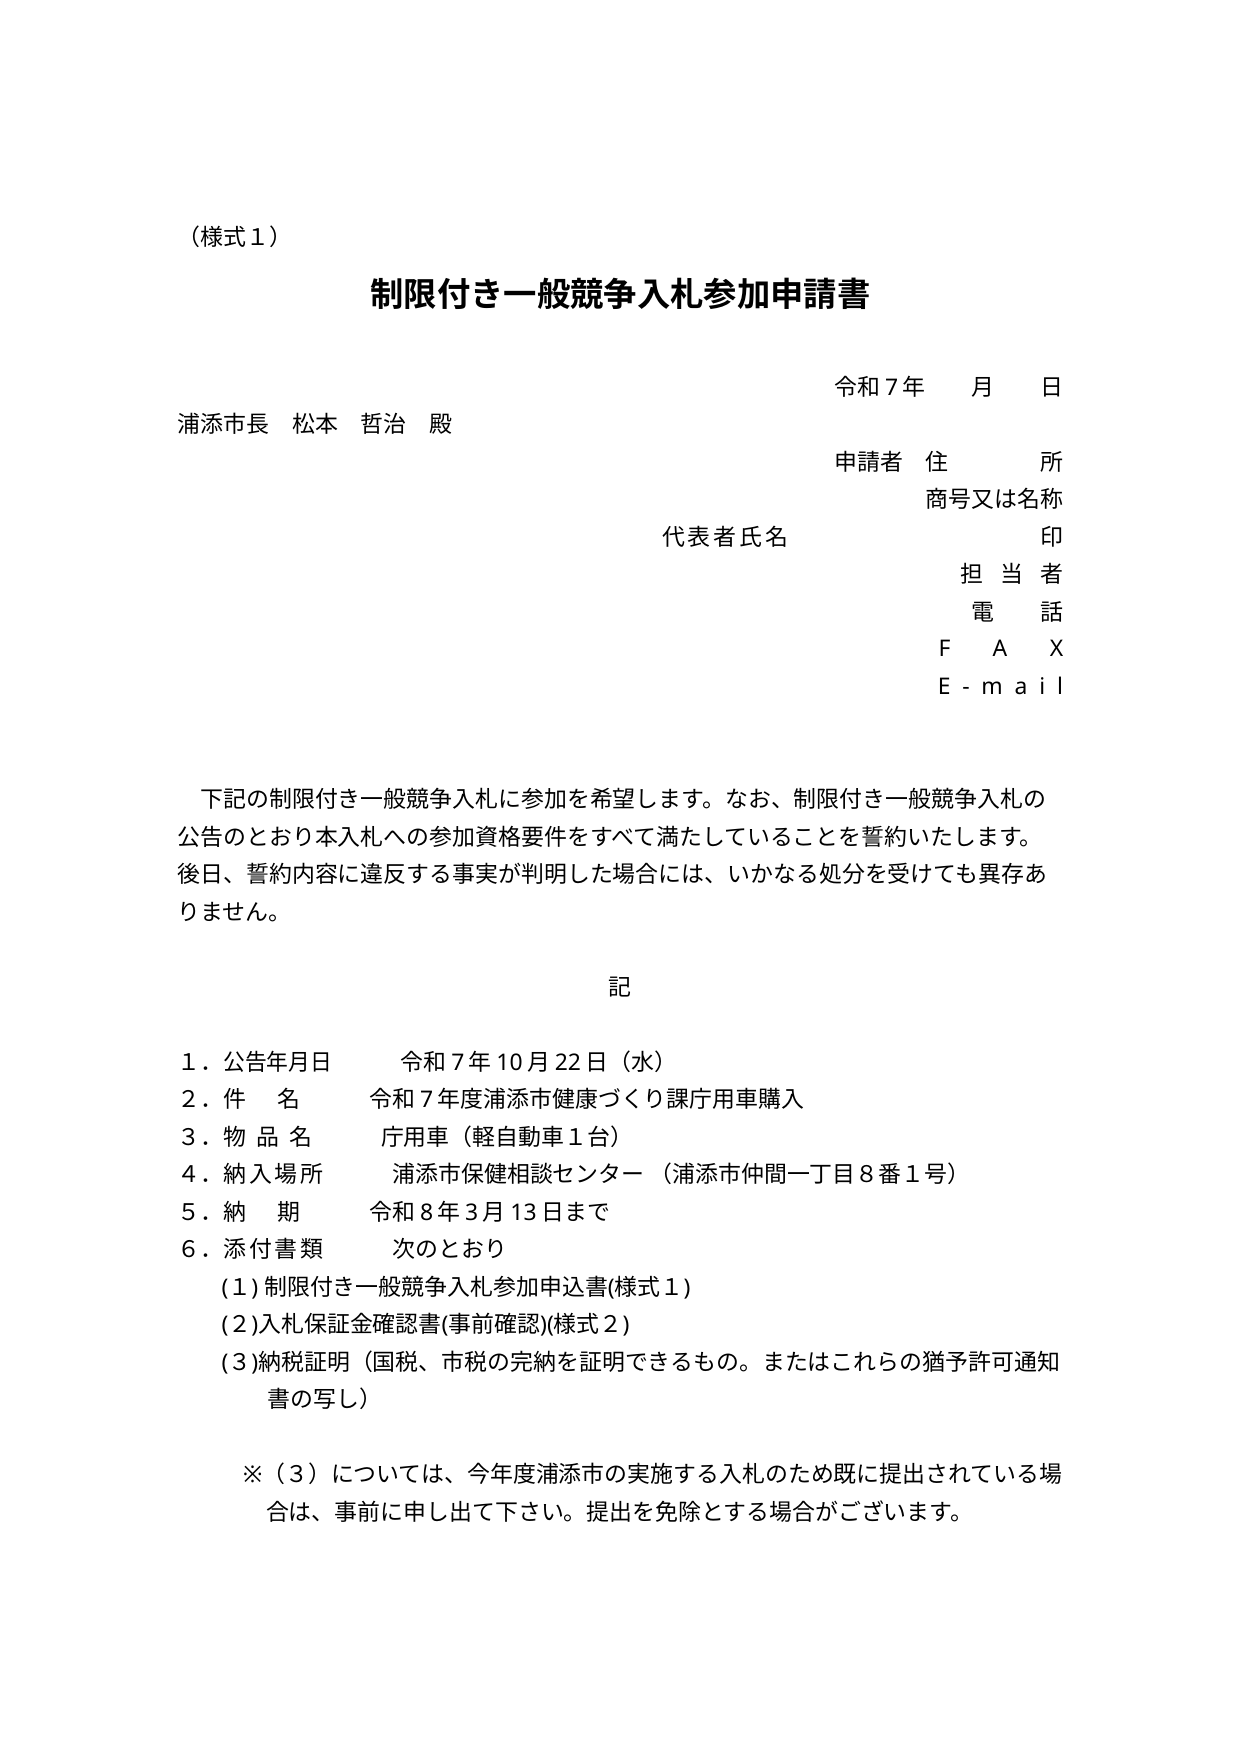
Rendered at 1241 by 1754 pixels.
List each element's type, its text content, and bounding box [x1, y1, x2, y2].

text ４．納入場所 浦添市保健相談センター （浦添市仲間一丁目８番１号） [177, 1154, 1063, 1192]
text (３)納税証明（国税、市税の完納を証明できるもの。またはこれらの猶予許可通知 [221, 1342, 1063, 1379]
text （様式１） [177, 217, 1063, 254]
text ※（３）については、今年度浦添市の実施する入札のため既に提出されている場合は、事前に申し出て下さい。提出を免除とする場合がございます。 [243, 1454, 1063, 1529]
text E-mail [177, 667, 1063, 704]
text １．公告年月日 令和7年10月22日（水） [177, 1042, 1063, 1079]
text 制限付き一般競争入札参加申請書 [177, 254, 1063, 329]
text 商号又は名称 [177, 479, 1063, 517]
text 担当者 [177, 554, 1063, 592]
text (１) 制限付き一般競争入札参加申込書(様式１) [221, 1267, 1063, 1304]
text ６．添付書類 次のとおり [177, 1229, 1063, 1267]
text 浦添市長 松本 哲治 殿 [177, 404, 1063, 442]
text FAX [177, 629, 1063, 667]
text 書の写し） [221, 1379, 1063, 1417]
text 代表者氏名 印 [177, 517, 1063, 554]
text 下記の制限付き一般競争入札に参加を希望します。なお、制限付き一般競争入札の公告のとおり本入札への参加資格要件をすべて満たしていることを誓約いたします。後日、誓約内容に違反する事実が判明した場合には、いかなる処分を受けても異存ありません。 [177, 779, 1063, 929]
text ５．納期 令和8年3月13日まで [177, 1192, 1063, 1229]
text ３．物品名 庁用車（軽自動車１台） [177, 1117, 1063, 1154]
text ２．件名 令和7年度浦添市健康づくり課庁用車購入 [177, 1079, 1063, 1117]
text 電話 [177, 592, 1063, 629]
text 申請者 住 所 [177, 442, 1063, 479]
subtitle 記 [177, 967, 1063, 1004]
text 令和7年 月 日 [177, 367, 1063, 404]
text (２)入札保証金確認書(事前確認)(様式２) [221, 1304, 1063, 1342]
